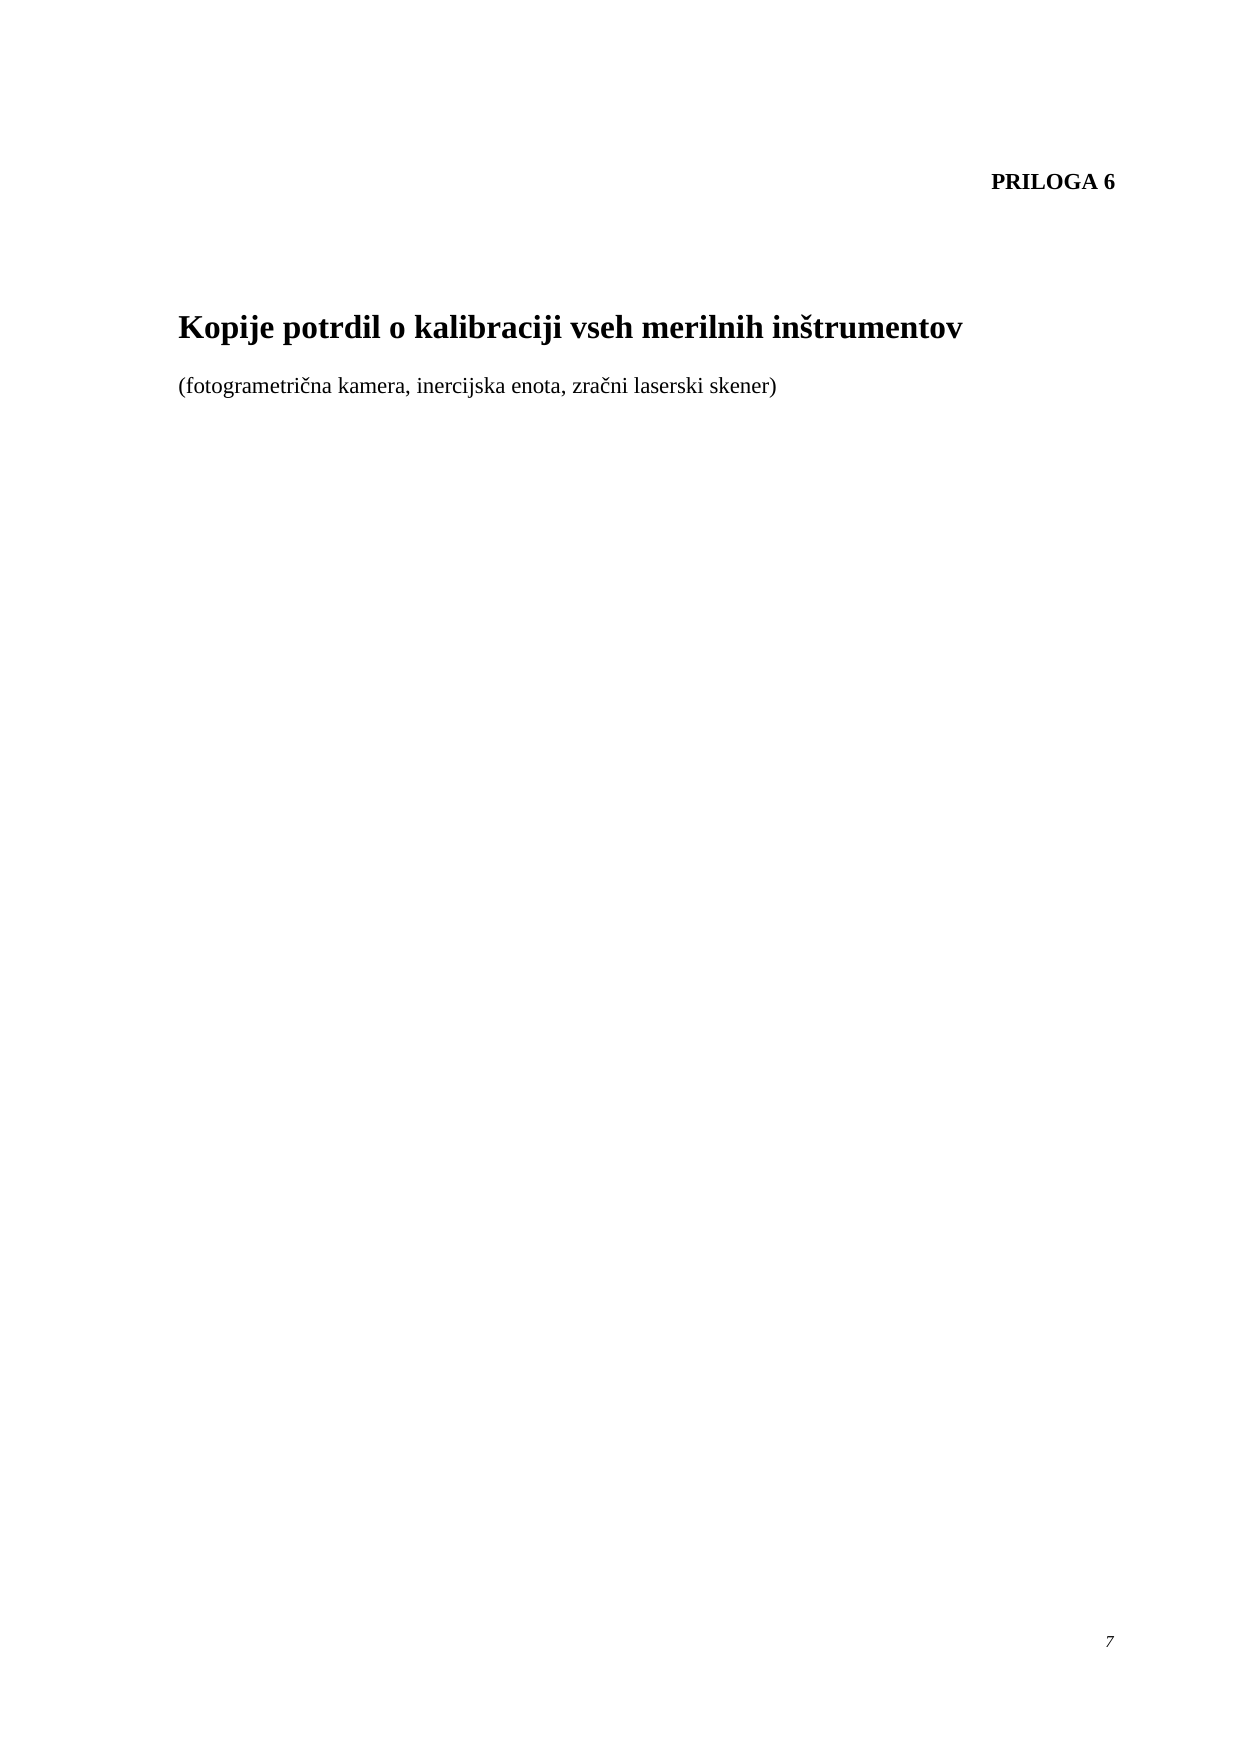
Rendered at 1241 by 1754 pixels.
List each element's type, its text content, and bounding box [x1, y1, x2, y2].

text Kopije potrdil o kalibraciji vseh merilnih inštrumentov [178, 307, 1115, 345]
text (fotogrametrična kamera, inercijska enota, zračni laserski skener) [178, 372, 1115, 398]
text PRILOGA 6 [154, 168, 1115, 194]
